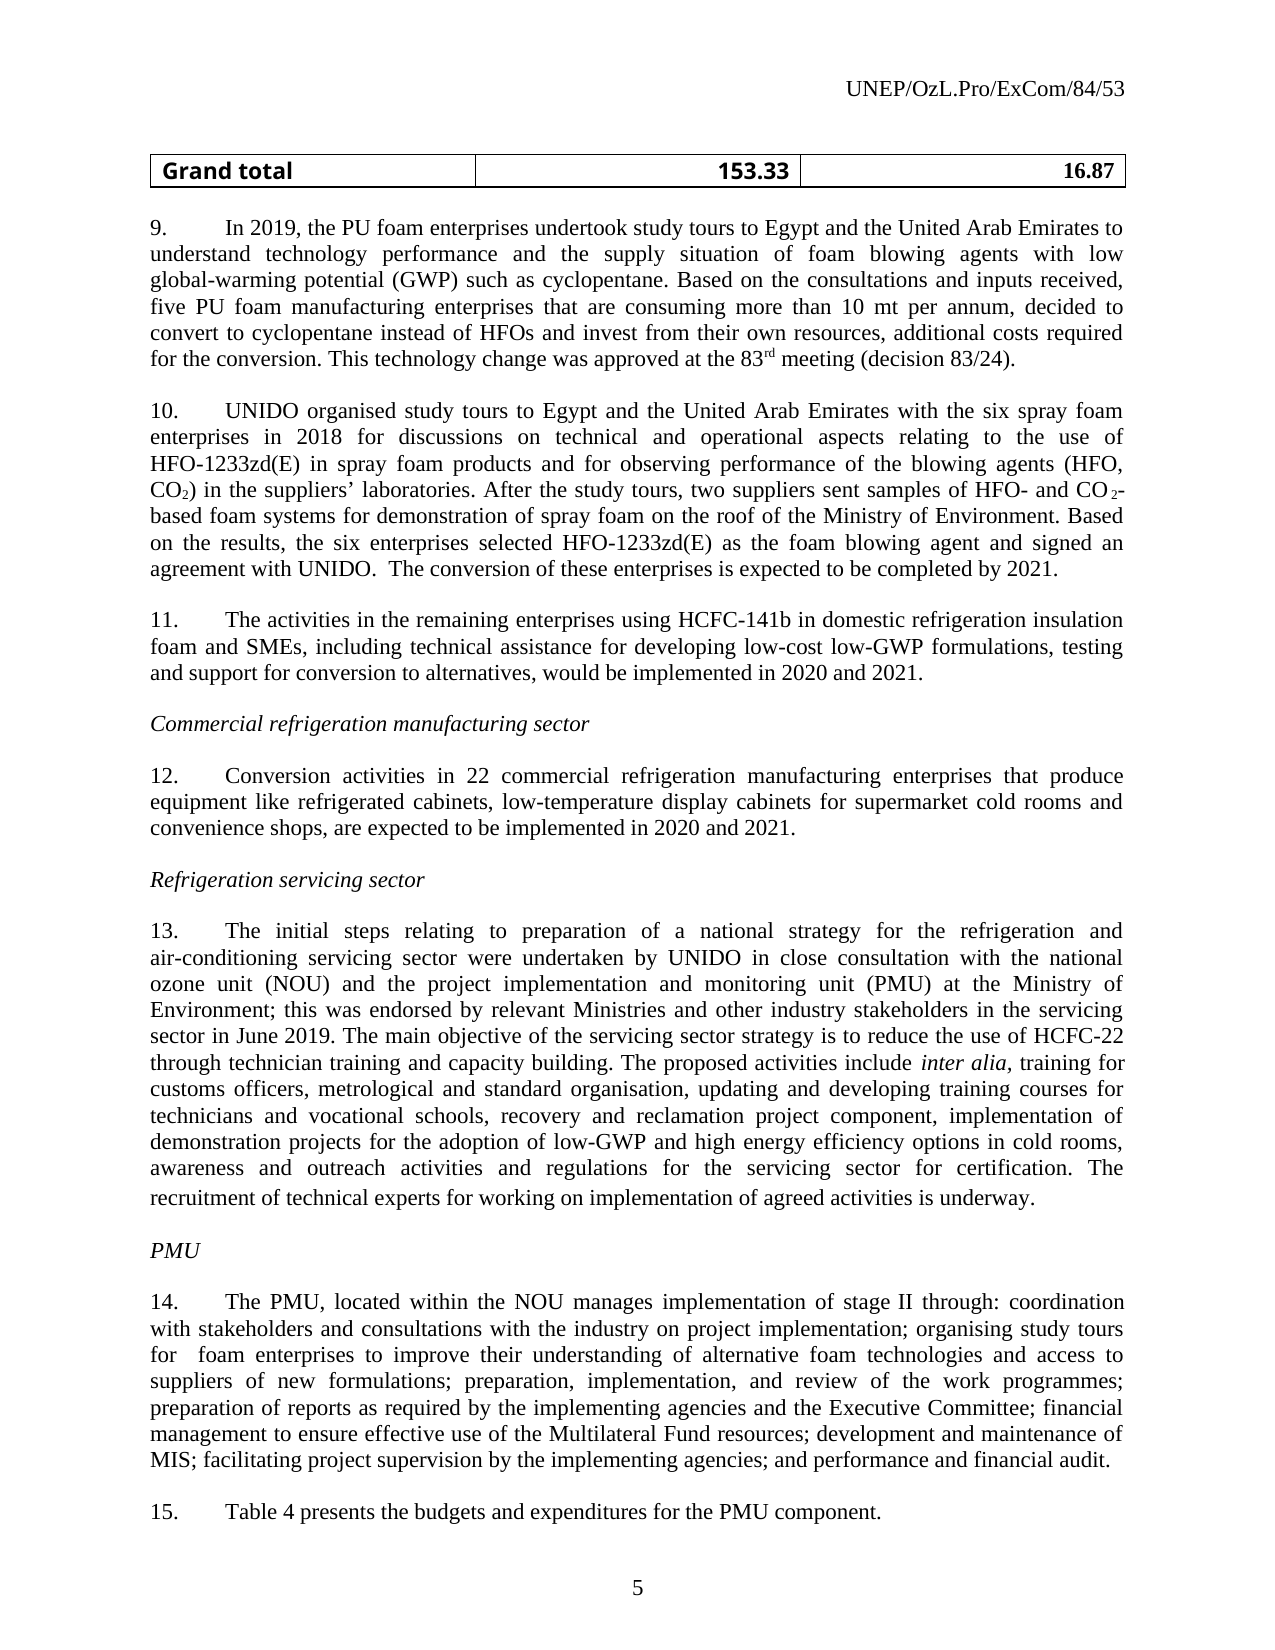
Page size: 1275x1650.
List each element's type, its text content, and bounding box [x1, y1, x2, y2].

table_cell 16.87 [801, 155, 1125, 186]
subtitle PMU [150, 1237, 1125, 1263]
subtitle The initial steps relating to preparation of a national strategy for the refrigeration and air-conditioning servicing sector were undertaken by UNIDO in close consultation with the national ozone unit (NOU) and the project implementation and monitoring unit (PMU) at the Ministry of Environment; this was endorsed by relevant Ministries and other industry stakeholders in the servicing sector in June 2019. The main objective of the servicing sector strategy is to reduce the use of HCFC-22 through technician training and capacity building. The proposed activities include inter alia, training for customs officers, metrological and standard organisation, updating and developing training courses for technicians and vocational schools, recovery and reclamation project component, implementation of demonstration projects for the adoption of low-GWP and high energy efficiency options in cold rooms, awareness and outreach activities and regulations for the servicing sector for certification. The recruitment of technical experts for working on implementation of agreed activities is underway. [150, 917, 1125, 1212]
subtitle The activities in the remaining enterprises using HCFC-141b in domestic refrigeration insulation foam and SMEs, including technical assistance for developing low-cost low-GWP formulations, testing and support for conversion to alternatives, would be implemented in 2020 and 2021. [150, 606, 1125, 685]
table_cell 153.33 [476, 155, 800, 186]
subtitle UNIDO organised study tours to Egypt and the United Arab Emirates with the six spray foam enterprises in 2018 for discussions on technical and operational aspects relating to the use of HFO-1233zd(E) in spray foam products and for observing performance of the blowing agents (HFO, CO2) in the suppliers’ laboratories. After the study tours, two suppliers sent samples of HFO- and CO2-based foam systems for demonstration of spray foam on the roof of the Ministry of Environment. Based on the results, the six enterprises selected HFO-1233zd(E) as the foam blowing agent and signed an agreement with UNIDO. The conversion of these enterprises is expected to be completed by 2021. [150, 397, 1125, 581]
subtitle Table 4 presents the budgets and expenditures for the PMU component. [150, 1498, 1125, 1524]
subtitle In 2019, the PU foam enterprises undertook study tours to Egypt and the United Arab Emirates to understand technology performance and the supply situation of foam blowing agents with low global-warming potential (GWP) such as cyclopentane. Based on the consultations and inputs received, five PU foam manufacturing enterprises that are consuming more than 10 mt per annum, decided to convert to cyclopentane instead of HFOs and invest from their own resources, additional costs required for the conversion. This technology change was approved at the 83rd meeting (decision 83/24). [150, 214, 1125, 372]
text Commercial refrigeration manufacturing sector [150, 710, 1125, 737]
text Refrigeration servicing sector [150, 866, 1125, 892]
table_cell Grand total [151, 155, 475, 186]
subtitle Conversion activities in 22 commercial refrigeration manufacturing enterprises that produce equipment like refrigerated cabinets, low-temperature display cabinets for supermarket cold rooms and convenience shops, are expected to be implemented in 2020 and 2021. [150, 762, 1125, 841]
subtitle The PMU, located within the NOU manages implementation of stage II through: coordination with stakeholders and consultations with the industry on project implementation; organising study tours for foam enterprises to improve their understanding of alternative foam technologies and access to suppliers of new formulations; preparation, implementation, and review of the work programmes; preparation of reports as required by the implementing agencies and the Executive Committee; financial management to ensure effective use of the Multilateral Fund resources; development and maintenance of MIS; facilitating project supervision by the implementing agencies; and performance and financial audit. [150, 1288, 1125, 1473]
